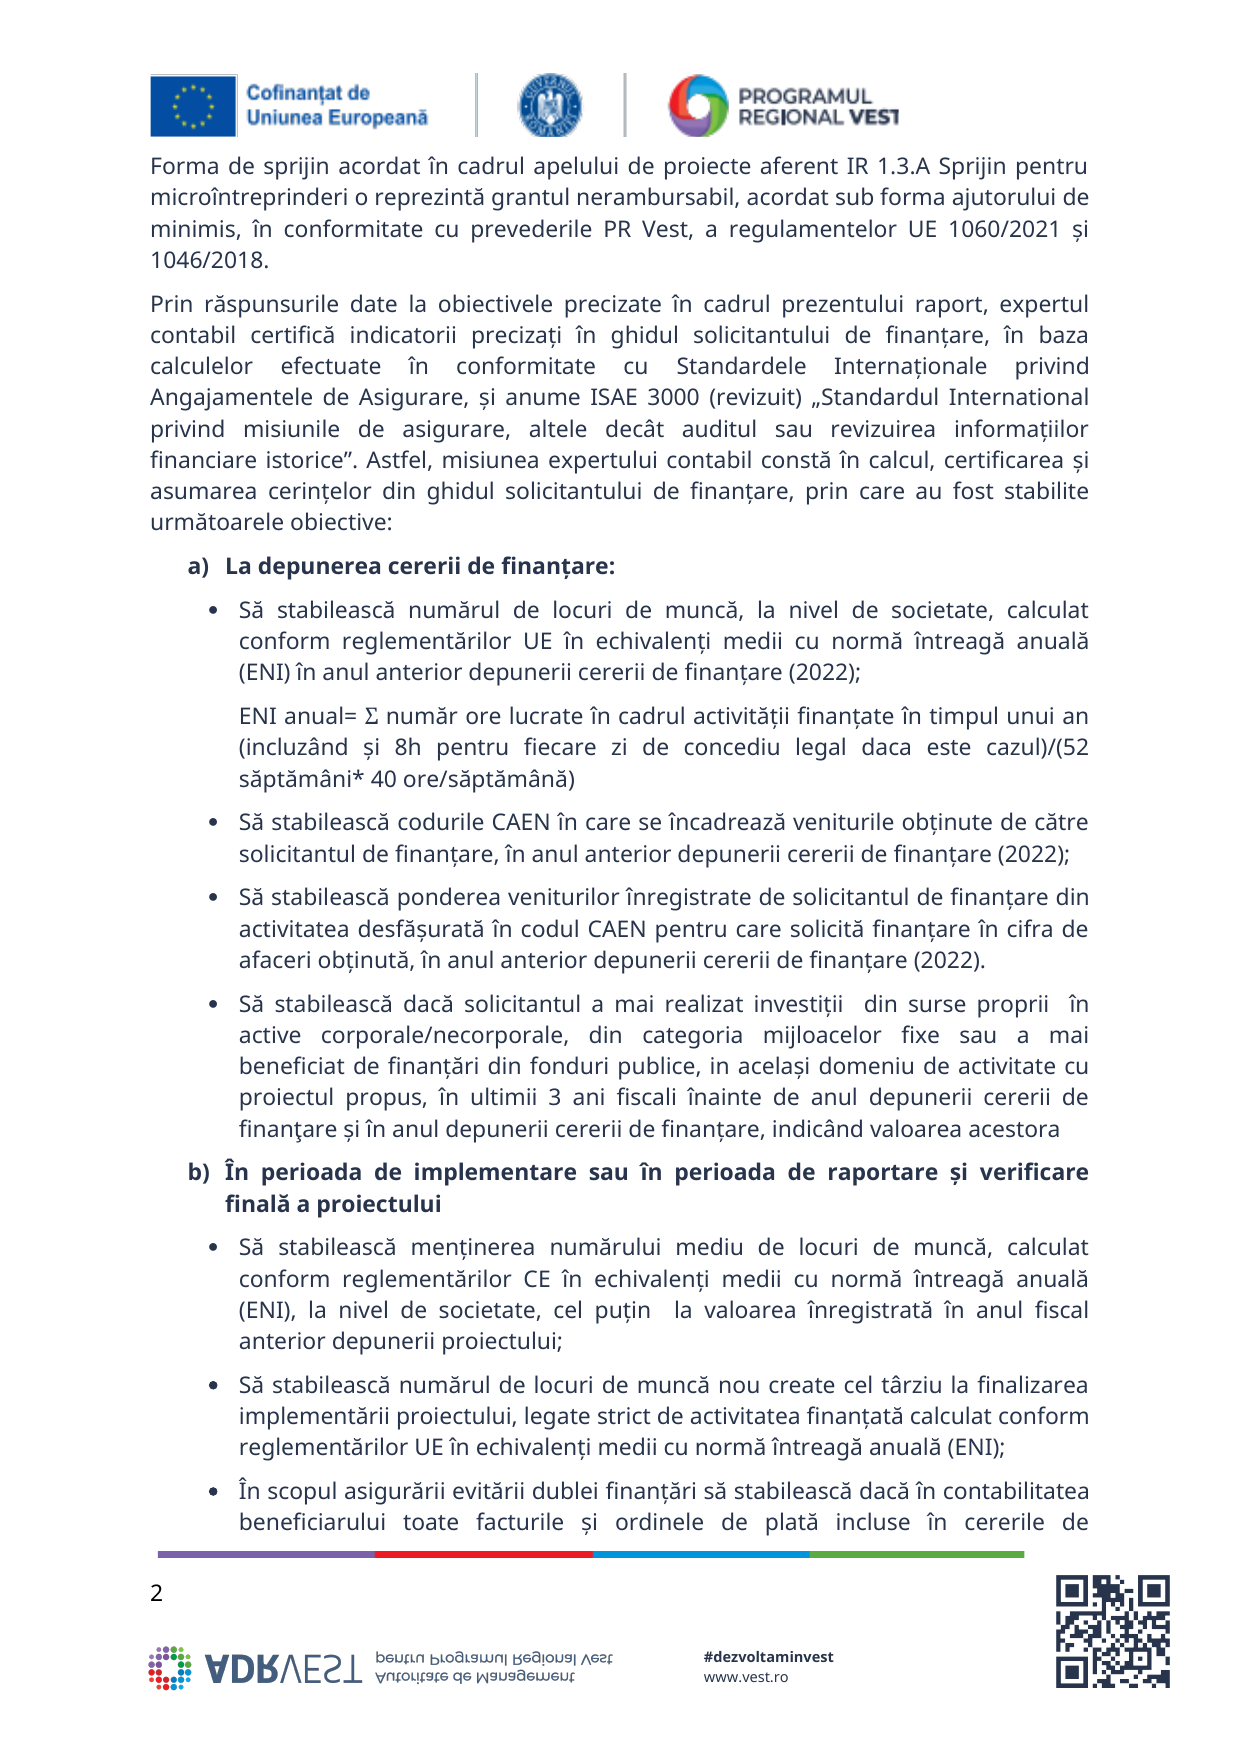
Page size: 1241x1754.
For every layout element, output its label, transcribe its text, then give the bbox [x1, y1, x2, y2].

list În perioada de implementare sau în perioada de raportare și verificare finală a proiectului [187, 1156, 1090, 1219]
list Să stabilească menținerea numărului mediu de locuri de muncă, calculat conform reglementărilor CE în echivalenți medii cu normă întreagă anuală (ENI), la nivel de societate, cel puțin la valoarea înregistrată în anul fiscal anterior depunerii proiectului; [209, 1231, 1090, 1356]
list Să stabilească codurile CAEN în care se încadrează veniturile obținute de către solicitantul de finanțare, în anul anterior depunerii cererii de finanțare (2022); [209, 806, 1090, 869]
list Să stabilească dacă solicitantul a mai realizat investiții din surse proprii în active corporale/necorporale, din categoria mijloacelor fixe sau a mai beneficiat de finanțări din fonduri publice, in același domeniu de activitate cu proiectul propus, în ultimii 3 ani fiscali înainte de anul depunerii cererii de finanţare și în anul depunerii cererii de finanțare, indicând valoarea acestora [209, 987, 1090, 1144]
text Prin răspunsurile date la obiectivele precizate în cadrul prezentului raport, expertul contabil certifică indicatorii precizați în ghidul solicitantului de finanțare, în baza calculelor efectuate în conformitate cu Standardele Internaționale privind Angajamentele de Asigurare, și anume ISAE 3000 (revizuit) „Standardul International privind misiunile de asigurare, altele decât auditul sau revizuirea informațiilor financiare istorice”. Astfel, misiunea expertului contabil constă în calcul, certificarea și asumarea cerințelor din ghidul solicitantului de finanțare, prin care au fost stabilite următoarele obiective: [150, 350, 1090, 537]
list La depunerea cererii de finanțare: [187, 550, 1090, 581]
list ENI anual= Σ număr ore lucrate în cadrul activității finanțate în timpul unui an (incluzând și 8h pentru fiecare zi de concediu legal daca este cazul)/(52 săptămâni* 40 ore/săptămână) [239, 700, 1090, 794]
list Să stabilească numărul de locuri de muncă, la nivel de societate, calculat conform reglementărilor UE în echivalenți medii cu normă întreagă anuală (ENI) în anul anterior depunerii cererii de finanțare (2022); [209, 594, 1090, 687]
list Să stabilească ponderea veniturilor înregistrate de solicitantul de finanțare din activitatea desfășurată în codul CAEN pentru care solicită finanțare în cifra de afaceri obținută, în anul anterior depunerii cererii de finanțare (2022). [209, 881, 1090, 975]
picture [139, 1643, 618, 1693]
picture [1047, 1566, 1179, 1697]
text Forma de sprijin acordat în cadrul apelului de proiecte aferent IR 1.3.A Sprijin pentru microîntreprinderi o reprezintă grantul nerambursabil, acordat sub forma ajutorului de minimis, în conformitate cu prevederile PR Vest, a regulamentelor UE 1060/2021 și 1046/2018. [150, 150, 1090, 275]
list Să stabilească numărul de locuri de muncă nou create cel târziu la finalizarea implementării proiectului, legate strict de activitatea finanțată calculat conform reglementărilor UE în echivalenți medii cu normă întreagă anuală (ENI); [209, 1369, 1090, 1462]
